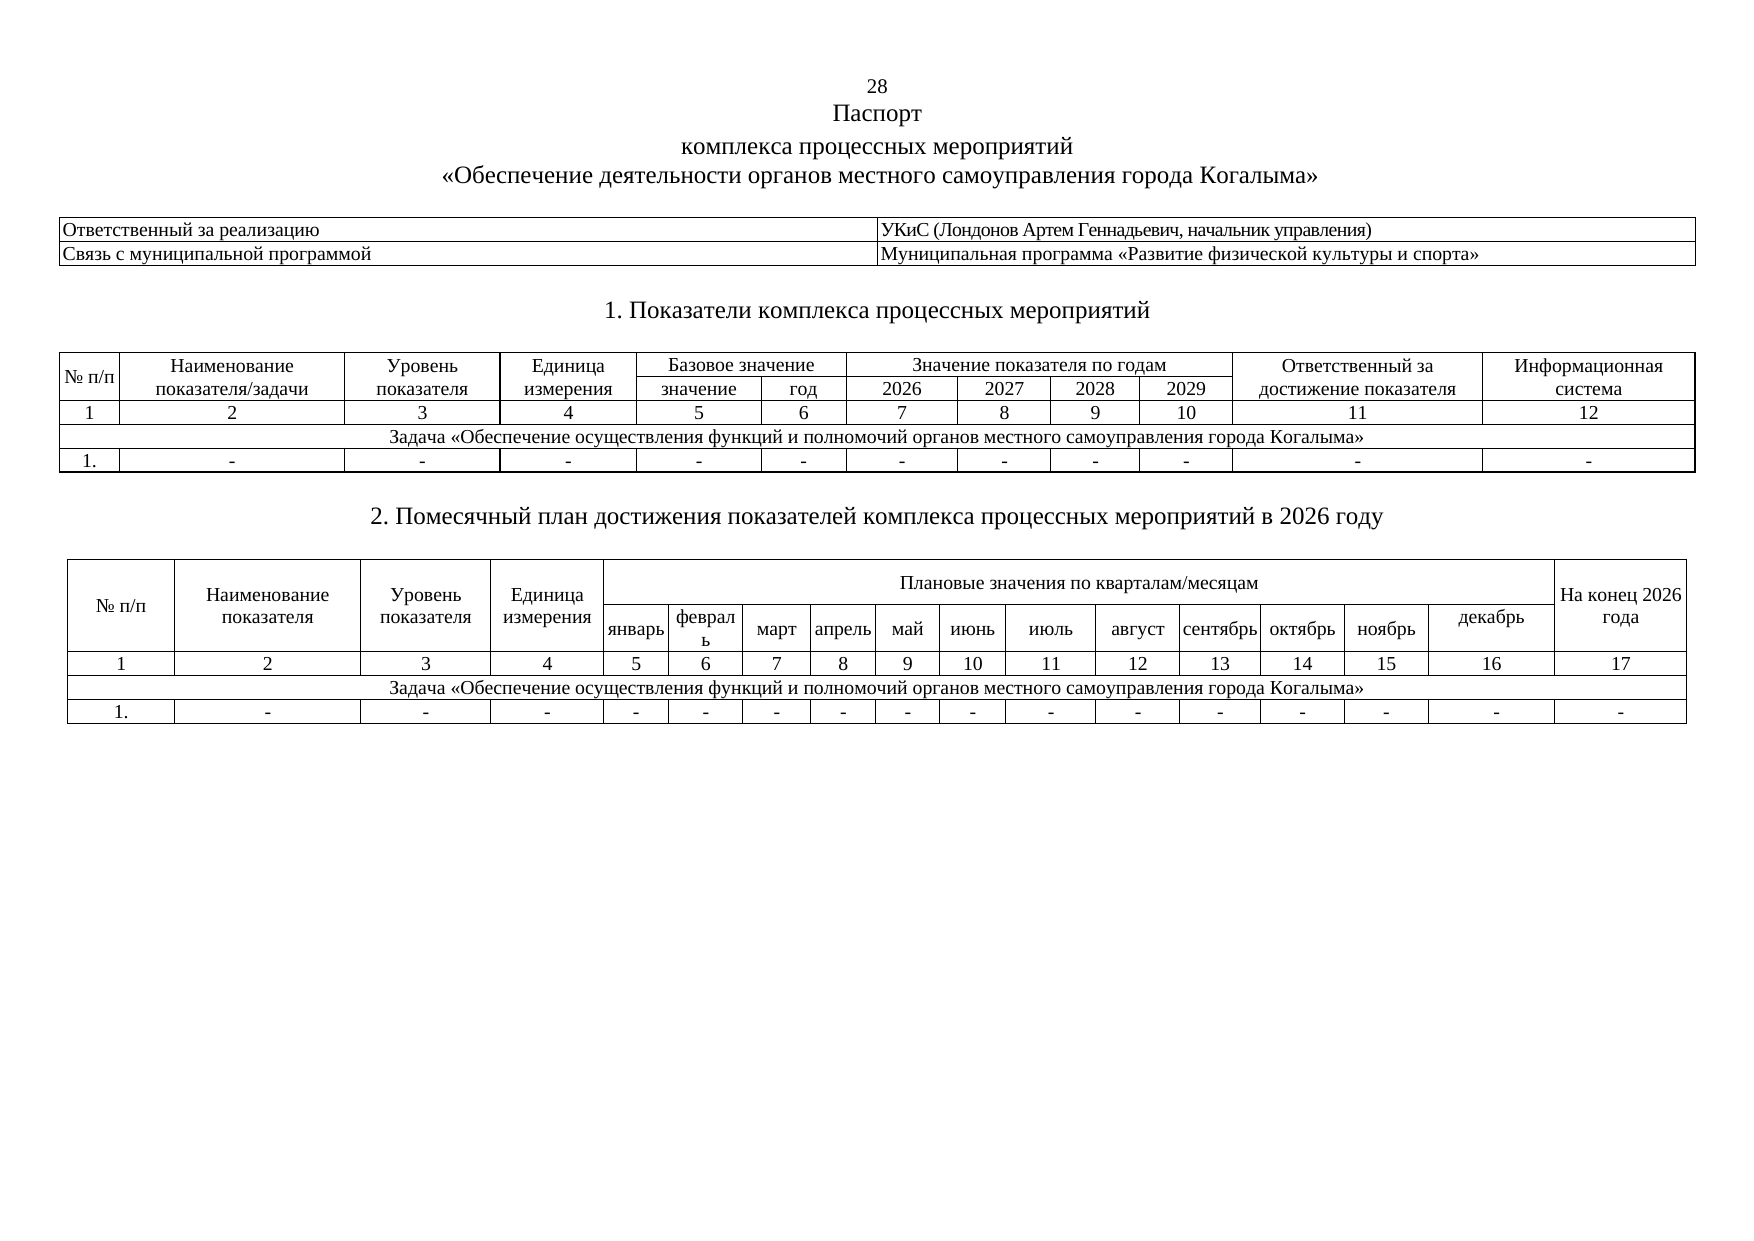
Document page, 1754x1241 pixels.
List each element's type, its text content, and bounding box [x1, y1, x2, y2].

table_header Плановые значения по кварталам/месяцам [604, 560, 1554, 604]
table_cell 5 [604, 652, 668, 675]
table_header Уровень показателя [361, 560, 490, 651]
table_cell 9 [876, 652, 939, 675]
table_cell 10 [940, 652, 1005, 675]
table_cell - [1345, 700, 1428, 722]
table_cell Связь с муниципальной программой [60, 242, 877, 265]
table_header Базовое значение [637, 353, 846, 376]
table_header УКиС (Лондонов Артем Геннадьевич, начальник управления) [878, 218, 1695, 241]
table_header На конец 2026 года [1555, 560, 1686, 651]
table_cell 11 [1233, 401, 1482, 424]
table_cell 4 [491, 652, 603, 675]
table_cell - [1261, 700, 1344, 722]
table_cell значение [637, 377, 761, 400]
table_cell - [847, 449, 957, 471]
table_cell - [1180, 700, 1260, 722]
table_cell 1 [60, 401, 119, 424]
table_header № п/п [60, 353, 119, 400]
text комплекса процессных мероприятий [59, 131, 1695, 160]
table_cell ноябрь [1345, 605, 1428, 651]
table_cell 5 [637, 401, 761, 424]
table_cell 6 [669, 652, 742, 675]
table_cell 2027 [958, 377, 1050, 400]
table_cell - [1140, 449, 1232, 471]
table_cell 8 [811, 652, 875, 675]
table_header Единица измерения [491, 560, 603, 651]
table_cell 1 [68, 652, 174, 675]
table_cell - [1429, 700, 1554, 722]
table_cell декабрь [1429, 605, 1554, 651]
table_header № п/п [68, 560, 174, 651]
table_cell март [743, 605, 810, 651]
table_cell февраль [669, 605, 742, 651]
table_cell апрель [811, 605, 875, 651]
table_header Ответственный за реализацию [60, 218, 877, 241]
table_cell - [958, 449, 1050, 471]
table_cell - [637, 449, 761, 471]
table_cell - [1096, 700, 1179, 722]
table_header Наименование показателя/задачи [120, 353, 344, 400]
table_cell - [175, 700, 360, 722]
table_cell - [762, 449, 846, 471]
table_cell 16 [1429, 652, 1554, 675]
table_cell август [1096, 605, 1179, 651]
table_cell 15 [1345, 652, 1428, 675]
table_cell 2028 [1051, 377, 1139, 400]
table_cell 9 [1051, 401, 1139, 424]
table_cell - [1233, 449, 1482, 471]
table_cell июнь [940, 605, 1005, 651]
table_cell 2029 [1140, 377, 1232, 400]
table_header Уровень показателя [345, 353, 499, 400]
text Паспорт [59, 98, 1695, 127]
table_cell - [669, 700, 742, 722]
table_cell 1. [60, 449, 119, 471]
table_header Значение показателя по годам [847, 353, 1232, 376]
table_header Единица измерения [501, 353, 636, 400]
table_cell 2 [120, 401, 344, 424]
table_cell Задача «Обеспечение осуществления функций и полномочий органов местного самоуправления города Когалыма» [68, 676, 1686, 699]
table_cell 1. [68, 700, 174, 722]
table_cell 2026 [847, 377, 957, 400]
table_cell 7 [743, 652, 810, 675]
table_cell 12 [1096, 652, 1179, 675]
table_cell - [604, 700, 668, 722]
table_cell 2 [175, 652, 360, 675]
table_cell - [501, 449, 636, 471]
table_header Информационная система [1483, 353, 1694, 400]
table_cell сентябрь [1180, 605, 1260, 651]
table_cell - [811, 700, 875, 722]
table_cell - [876, 700, 939, 722]
table_cell 14 [1261, 652, 1344, 675]
table_cell октябрь [1261, 605, 1344, 651]
table_cell год [762, 377, 846, 400]
table_cell январь [604, 605, 668, 651]
table_cell - [345, 449, 499, 471]
table_cell 8 [958, 401, 1050, 424]
table_cell - [491, 700, 603, 722]
table_cell - [1555, 700, 1686, 722]
table_cell июль [1006, 605, 1095, 651]
table_cell - [120, 449, 344, 471]
table_cell - [940, 700, 1005, 722]
text 1. Показатели комплекса процессных мероприятий [59, 295, 1695, 323]
table_cell - [1006, 700, 1095, 722]
table_cell - [1483, 449, 1694, 471]
table_cell 3 [361, 652, 490, 675]
table_cell 10 [1140, 401, 1232, 424]
table_cell 3 [345, 401, 499, 424]
table_cell 13 [1180, 652, 1260, 675]
table_cell май [876, 605, 939, 651]
text «Обеспечение деятельности органов местного самоуправления города Когалыма» [59, 160, 1695, 188]
table_cell 4 [501, 401, 636, 424]
table_cell 7 [847, 401, 957, 424]
table_cell 11 [1006, 652, 1095, 675]
table_header Наименование показателя [175, 560, 360, 651]
table_cell 12 [1483, 401, 1694, 424]
table_header Ответственный за достижение показателя [1233, 353, 1482, 400]
table_cell Муниципальная программа «Развитие физической культуры и спорта» [878, 242, 1695, 265]
table_cell - [361, 700, 490, 722]
table_cell 6 [762, 401, 846, 424]
text 2. Помесячный план достижения показателей комплекса процессных мероприятий в 2026 году [59, 501, 1695, 530]
table_cell - [743, 700, 810, 722]
table_cell - [1051, 449, 1139, 471]
table_cell 17 [1555, 652, 1686, 675]
